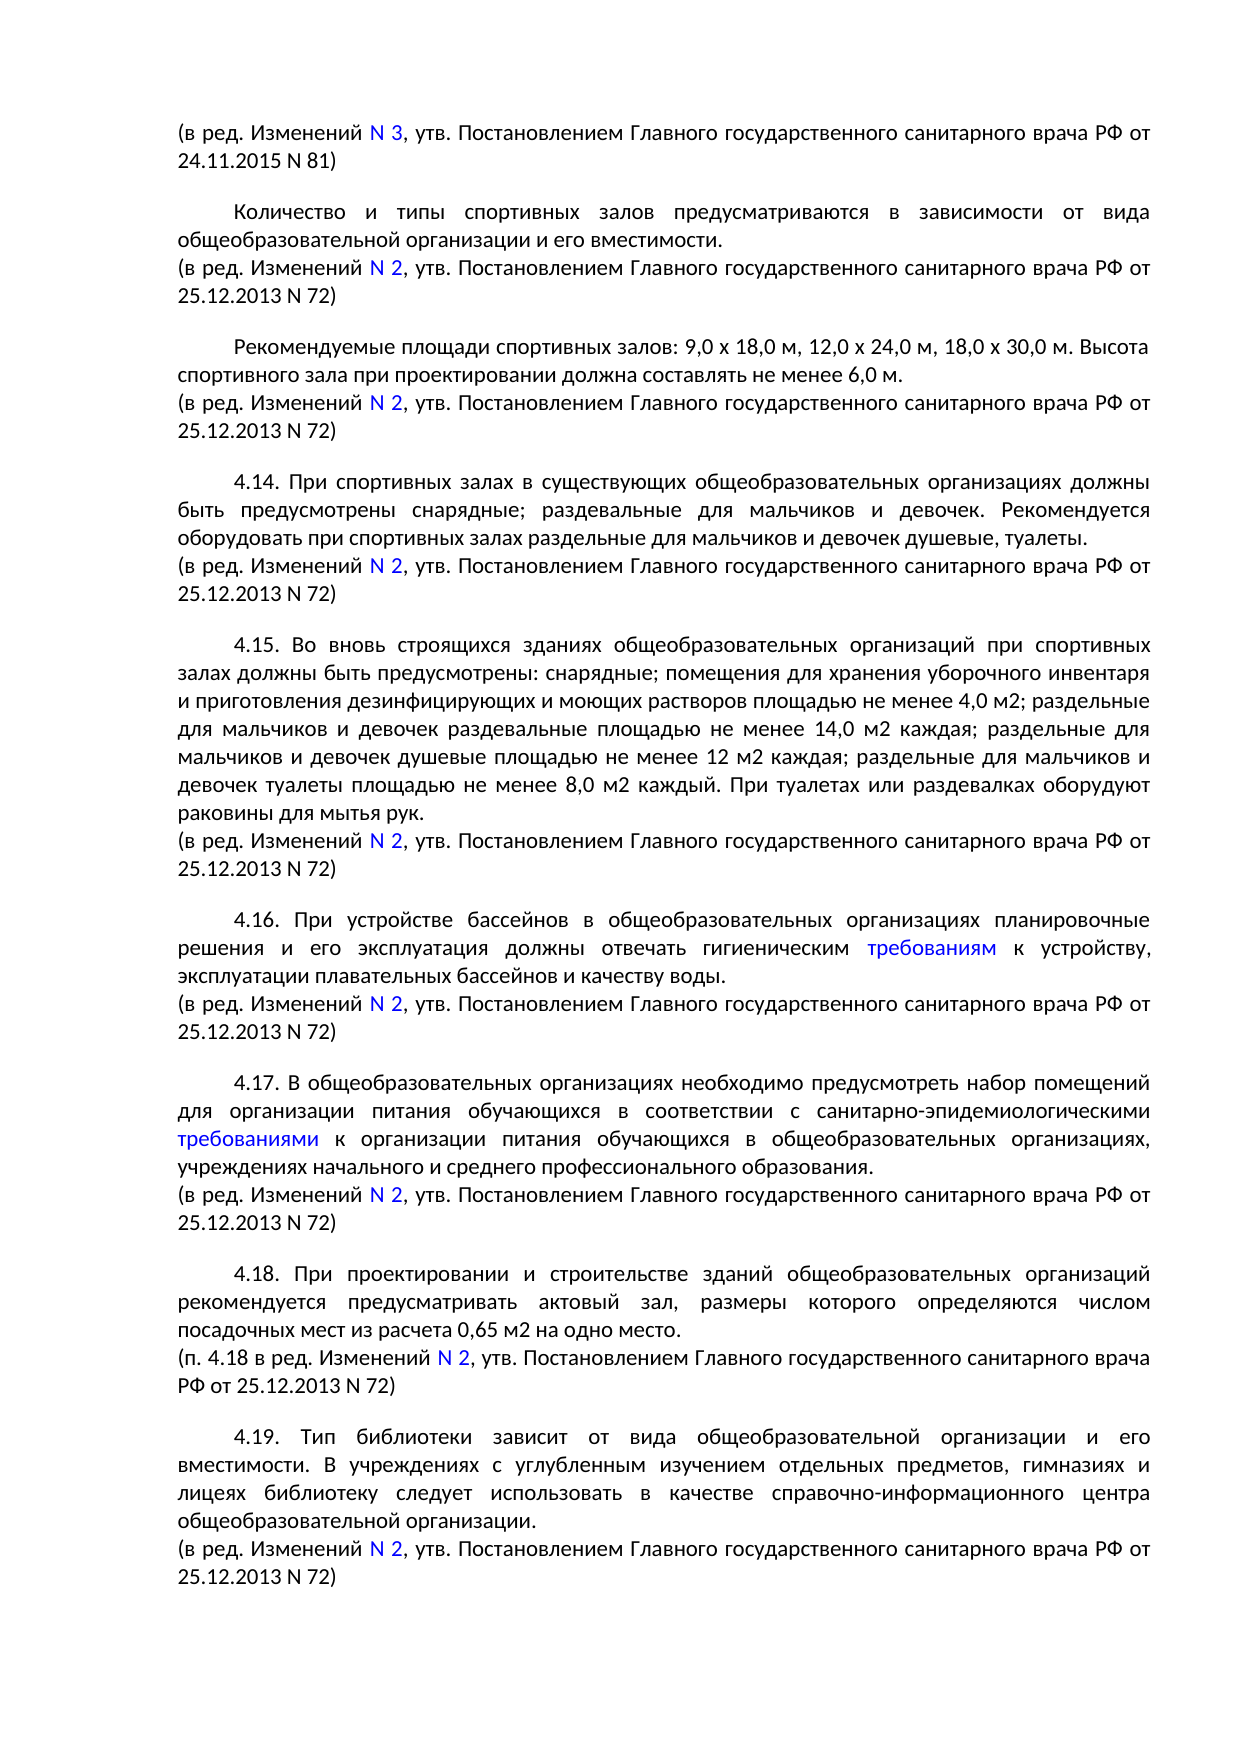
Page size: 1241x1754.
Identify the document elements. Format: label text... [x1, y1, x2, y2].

text (в ред. Изменений N 2, утв. Постановлением Главного государственного санитарного врача РФ от 25.12.2013 N 72) [177, 253, 1152, 309]
text 4.17. В общеобразовательных организациях необходимо предусмотреть набор помещений для организации питания обучающихся в соответствии с санитарно-эпидемиологическими требованиями к организации питания обучающихся в общеобразовательных организациях, учреждениях начального и среднего профессионального образования. [177, 1068, 1152, 1180]
text (в ред. Изменений N 3, утв. Постановлением Главного государственного санитарного врача РФ от 24.11.2015 N 81) [177, 118, 1152, 174]
text 4.15. Во вновь строящихся зданиях общеобразовательных организаций при спортивных залах должны быть предусмотрены: снарядные; помещения для хранения уборочного инвентаря и приготовления дезинфицирующих и моющих растворов площадью не менее 4,0 м2; раздельные для мальчиков и девочек раздевальные площадью не менее 14,0 м2 каждая; раздельные для мальчиков и девочек душевые площадью не менее 12 м2 каждая; раздельные для мальчиков и девочек туалеты площадью не менее 8,0 м2 каждый. При туалетах или раздевалках оборудуют раковины для мытья рук. [177, 630, 1152, 826]
text 4.14. При спортивных залах в существующих общеобразовательных организациях должны быть предусмотрены снарядные; раздевальные для мальчиков и девочек. Рекомендуется оборудовать при спортивных залах раздельные для мальчиков и девочек душевые, туалеты. [177, 467, 1152, 551]
text 4.18. При проектировании и строительстве зданий общеобразовательных организаций рекомендуется предусматривать актовый зал, размеры которого определяются числом посадочных мест из расчета 0,65 м2 на одно место. [177, 1259, 1152, 1343]
text (в ред. Изменений N 2, утв. Постановлением Главного государственного санитарного врача РФ от 25.12.2013 N 72) [177, 826, 1152, 882]
text (в ред. Изменений N 2, утв. Постановлением Главного государственного санитарного врача РФ от 25.12.2013 N 72) [177, 1180, 1152, 1236]
text (в ред. Изменений N 2, утв. Постановлением Главного государственного санитарного врача РФ от 25.12.2013 N 72) [177, 1534, 1152, 1590]
text (п. 4.18 в ред. Изменений N 2, утв. Постановлением Главного государственного санитарного врача РФ от 25.12.2013 N 72) [177, 1343, 1152, 1399]
text 4.19. Тип библиотеки зависит от вида общеобразовательной организации и его вместимости. В учреждениях с углубленным изучением отдельных предметов, гимназиях и лицеях библиотеку следует использовать в качестве справочно-информационного центра общеобразовательной организации. [177, 1422, 1152, 1534]
text Рекомендуемые площади спортивных залов: 9,0 x 18,0 м, 12,0 x 24,0 м, 18,0 x 30,0 м. Высота спортивного зала при проектировании должна составлять не менее 6,0 м. [177, 332, 1152, 388]
text (в ред. Изменений N 2, утв. Постановлением Главного государственного санитарного врача РФ от 25.12.2013 N 72) [177, 551, 1152, 607]
text Количество и типы спортивных залов предусматриваются в зависимости от вида общеобразовательной организации и его вместимости. [177, 197, 1152, 253]
text (в ред. Изменений N 2, утв. Постановлением Главного государственного санитарного врача РФ от 25.12.2013 N 72) [177, 388, 1152, 444]
text 4.16. При устройстве бассейнов в общеобразовательных организациях планировочные решения и его эксплуатация должны отвечать гигиеническим требованиям к устройству, эксплуатации плавательных бассейнов и качеству воды. [177, 905, 1152, 989]
text (в ред. Изменений N 2, утв. Постановлением Главного государственного санитарного врача РФ от 25.12.2013 N 72) [177, 989, 1152, 1045]
